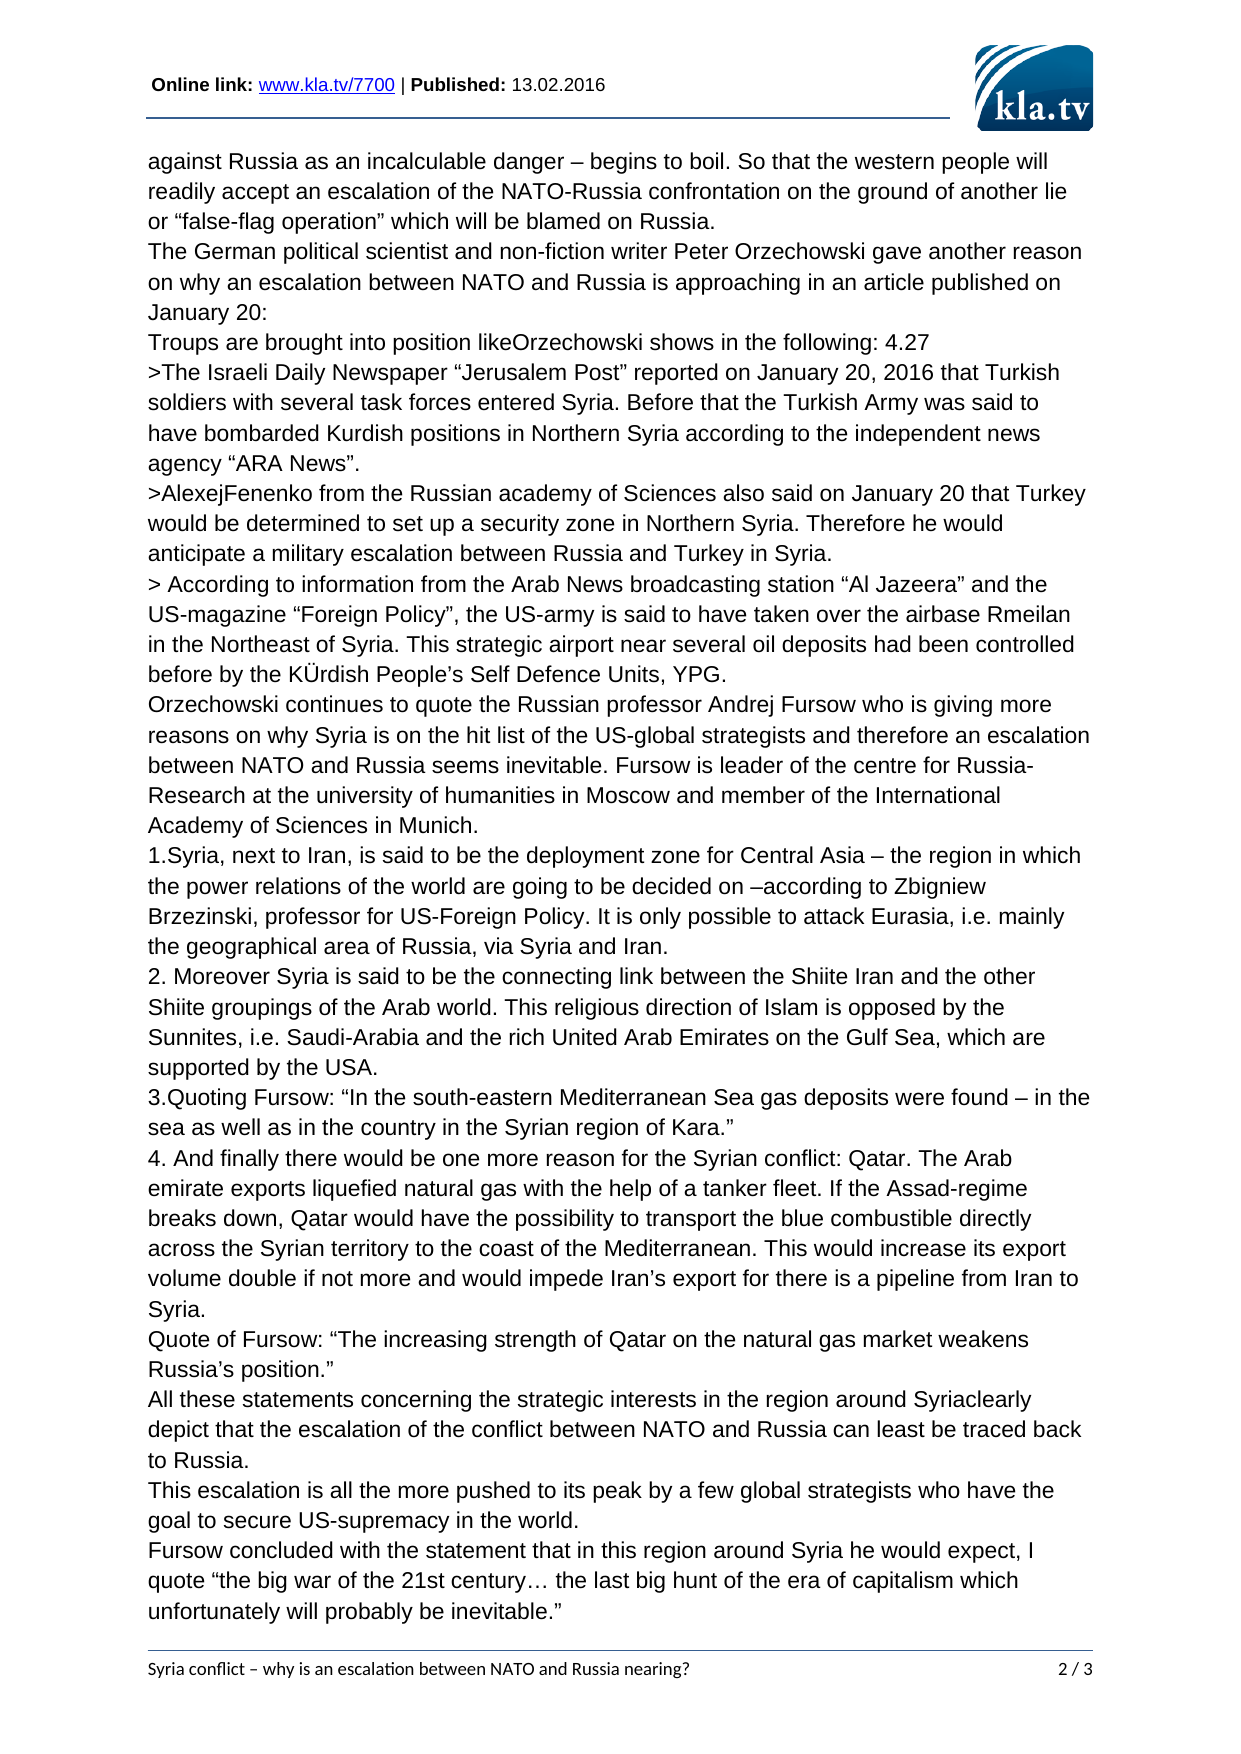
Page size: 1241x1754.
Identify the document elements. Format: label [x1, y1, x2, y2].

text [148, 148, 1093, 1624]
